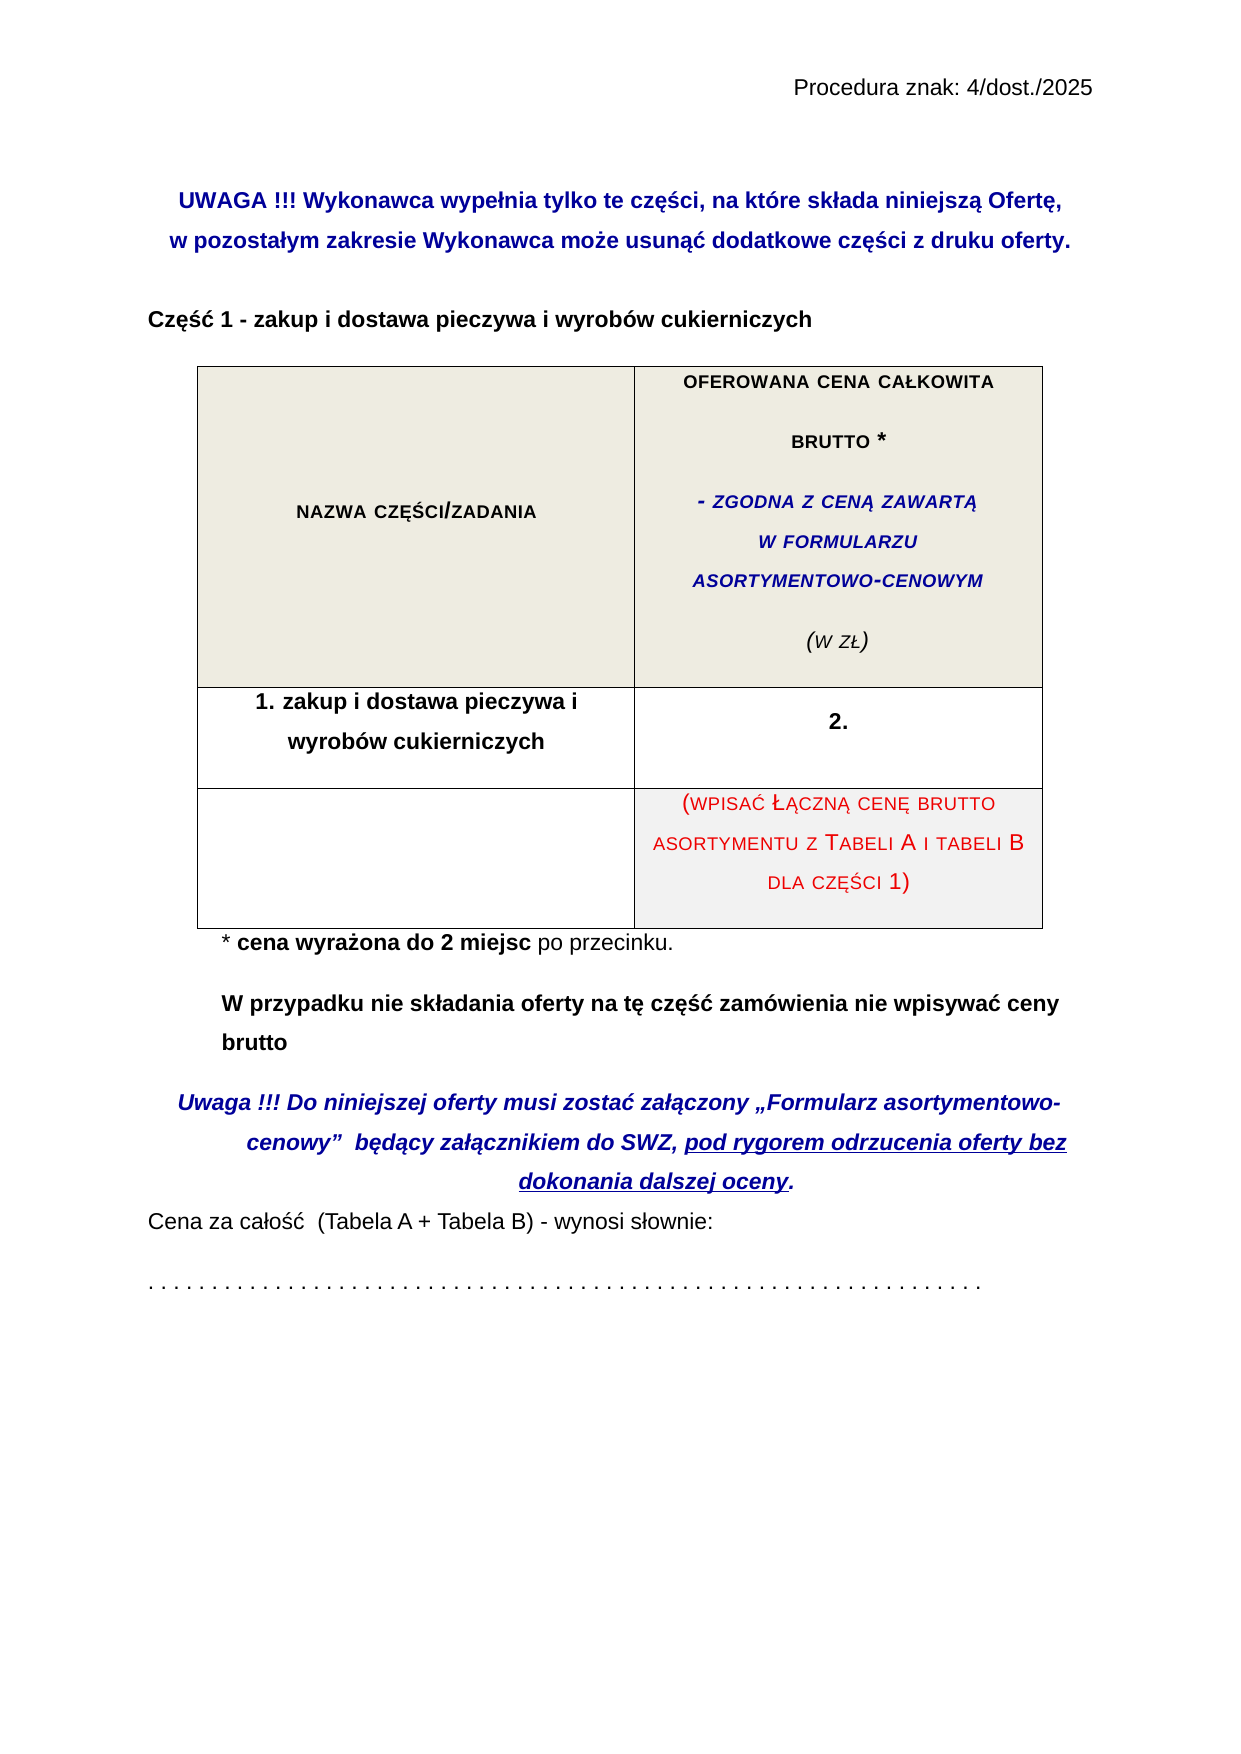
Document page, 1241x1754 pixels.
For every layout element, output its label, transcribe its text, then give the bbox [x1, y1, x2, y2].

table_cell 1. zakup i dostawa pieczywa i wyrobów cukierniczych [198, 688, 634, 788]
text * cena wyrażona do 2 miejsc po przecinku. [148, 929, 1093, 956]
text Uwaga !!! Do niniejszej oferty musi zostać załączony „Formularz asortymentowo-cenowy” będący załącznikiem do SWZ, pod rygorem odrzucenia oferty bez dokonania dalszej oceny. [148, 1089, 1093, 1195]
text . . . . . . . . . . . . . . . . . . . . . . . . . . . . . . . . . . . . . . . . . . . . . . . . . . . . . . . . . . . . . . . . . . [148, 1268, 1093, 1294]
table_header nazwa części/zadania [198, 367, 634, 687]
text UWAGA !!! Wykonawca wypełnia tylko te części, na które składa niniejszą Ofertę, w pozostałym zakresie Wykonawca może usunąć dodatkowe części z druku oferty. [148, 187, 1093, 253]
table_cell (wpisać Łączną cenę brutto asortymentu z Tabeli A i tabeli B dla części 1) [635, 789, 1042, 928]
table_header oferowana cena całkowita brutto * - zgodna z ceną zawartą w formularzu asortymentowo-cenowym (w zł) [635, 367, 1042, 687]
text W przypadku nie składania oferty na tę część zamówienia nie wpisywać ceny brutto [148, 989, 1093, 1055]
table_cell 2. [635, 688, 1042, 788]
text Część 1 - zakup i dostawa pieczywa i wyrobów cukierniczych [148, 306, 1093, 332]
table_cell [198, 789, 634, 928]
text Cena za całość (Tabela A + Tabela B) - wynosi słownie: [148, 1208, 1093, 1234]
